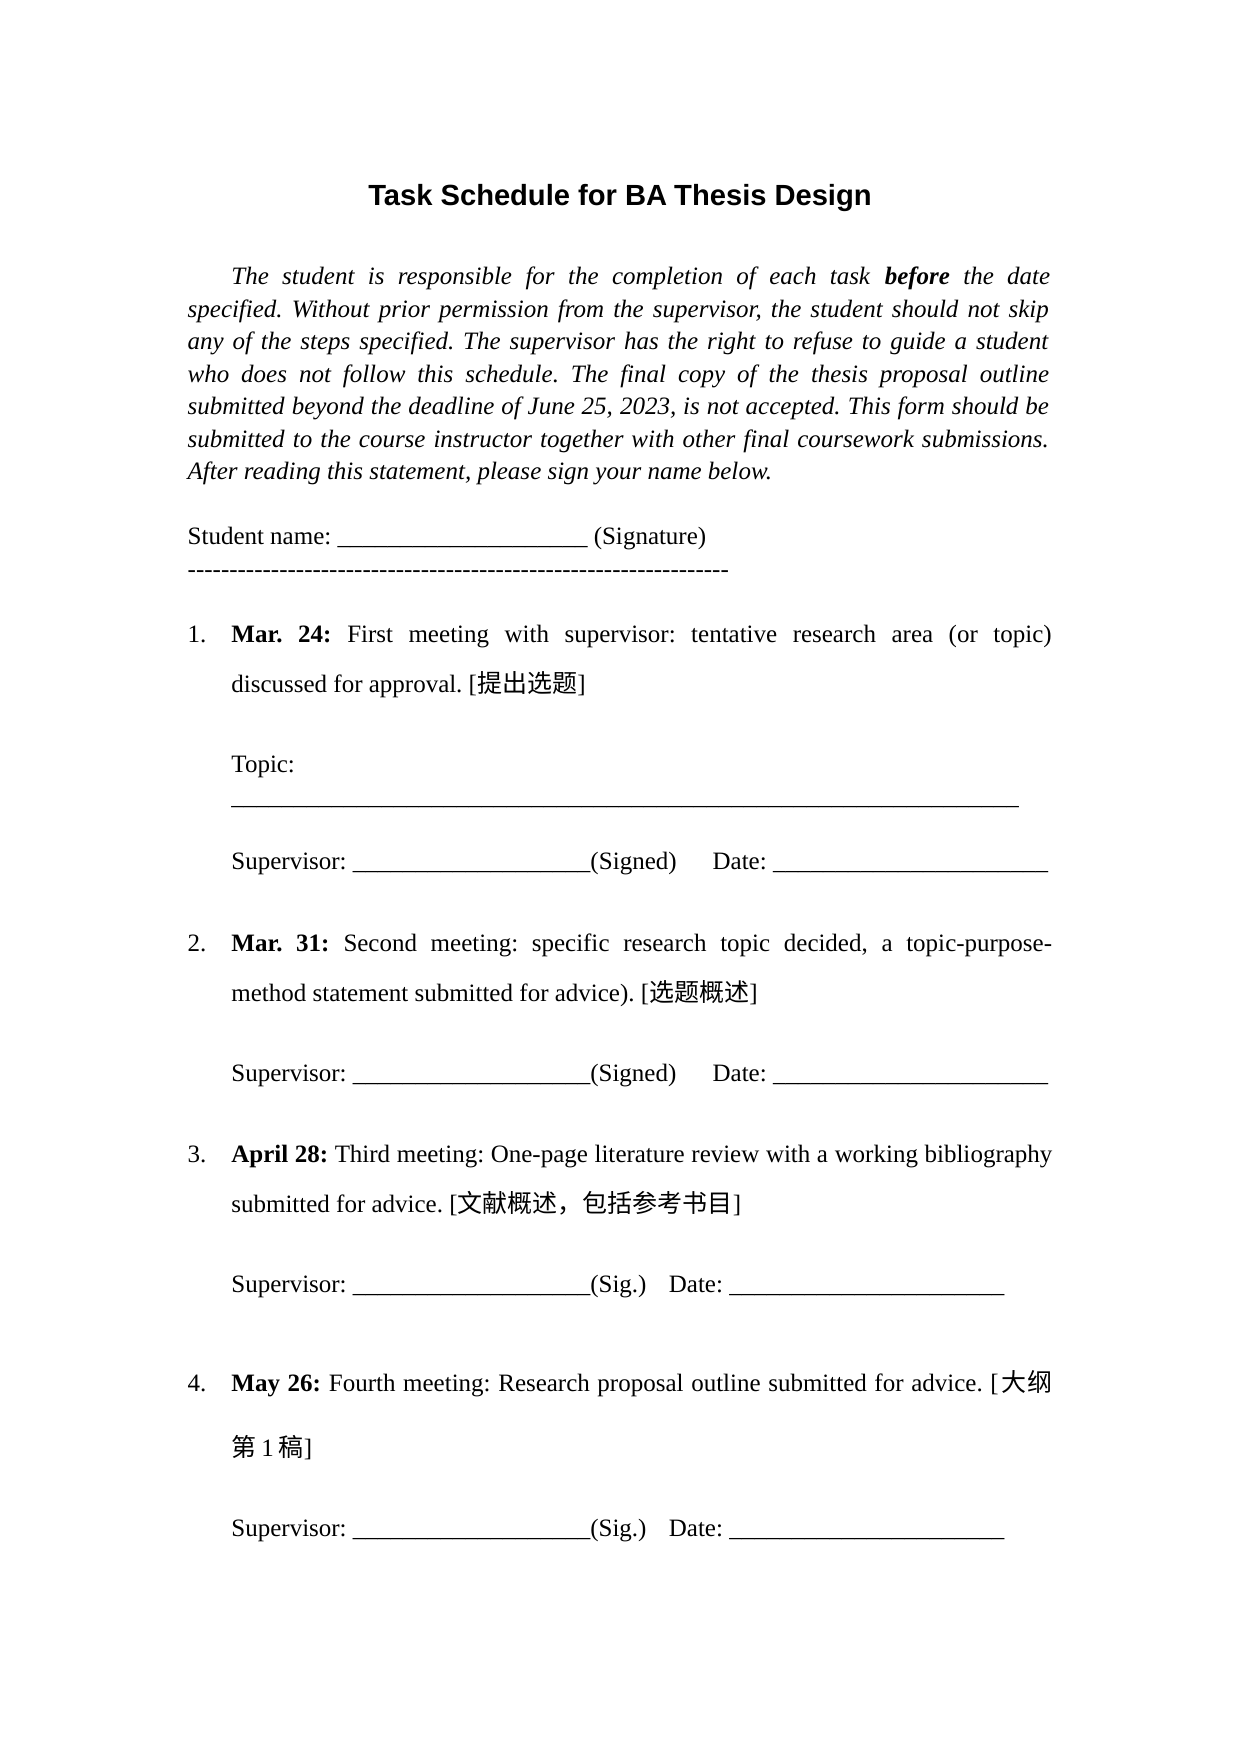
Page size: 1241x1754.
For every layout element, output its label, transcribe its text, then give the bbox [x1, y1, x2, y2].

text Supervisor: ___________________(Signed) Date: ______________________ [187, 1056, 1053, 1088]
text Supervisor: ___________________(Sig.) Date: ______________________ [187, 1511, 1053, 1543]
list Mar. 31: Second meeting: specific research topic decided, a topic-purpose-method statement submitted for advice). [选题概述] [187, 926, 1053, 1023]
text Topic: _______________________________________________________________ [231, 747, 1053, 812]
text Supervisor: ___________________(Signed) Date: ______________________ [187, 844, 1053, 877]
list May 26: Fourth meeting: Research proposal outline submitted for advice. [大纲第1稿] [187, 1348, 1053, 1478]
list April 28: Third meeting: One-page literature review with a working bibliography submitted for advice. [文献概述，包括参考书目] [187, 1137, 1053, 1234]
text ----------------------------------------------------------------- [187, 552, 1053, 584]
text The student is responsible for the completion of each task before the date specified. Without prior permission from the supervisor, the student should not skip any of the steps specified. The supervisor has the right to refuse to guide a student who does not follow this schedule. The final copy of the thesis proposal outline submitted beyond the deadline of June 25, 2023, is not accepted. This form should be submitted to the course instructor together with other final coursework submissions. After reading this statement, please sign your name below. [187, 259, 1053, 487]
text Student name: ____________________ (Signature) [187, 519, 1053, 552]
list Mar. 24: First meeting with supervisor: tentative research area (or topic) discussed for approval. [提出选题] [187, 617, 1053, 714]
text Task Schedule for BA Thesis Design [187, 162, 1053, 227]
text Supervisor: ___________________(Sig.) Date: ______________________ [187, 1267, 1053, 1299]
